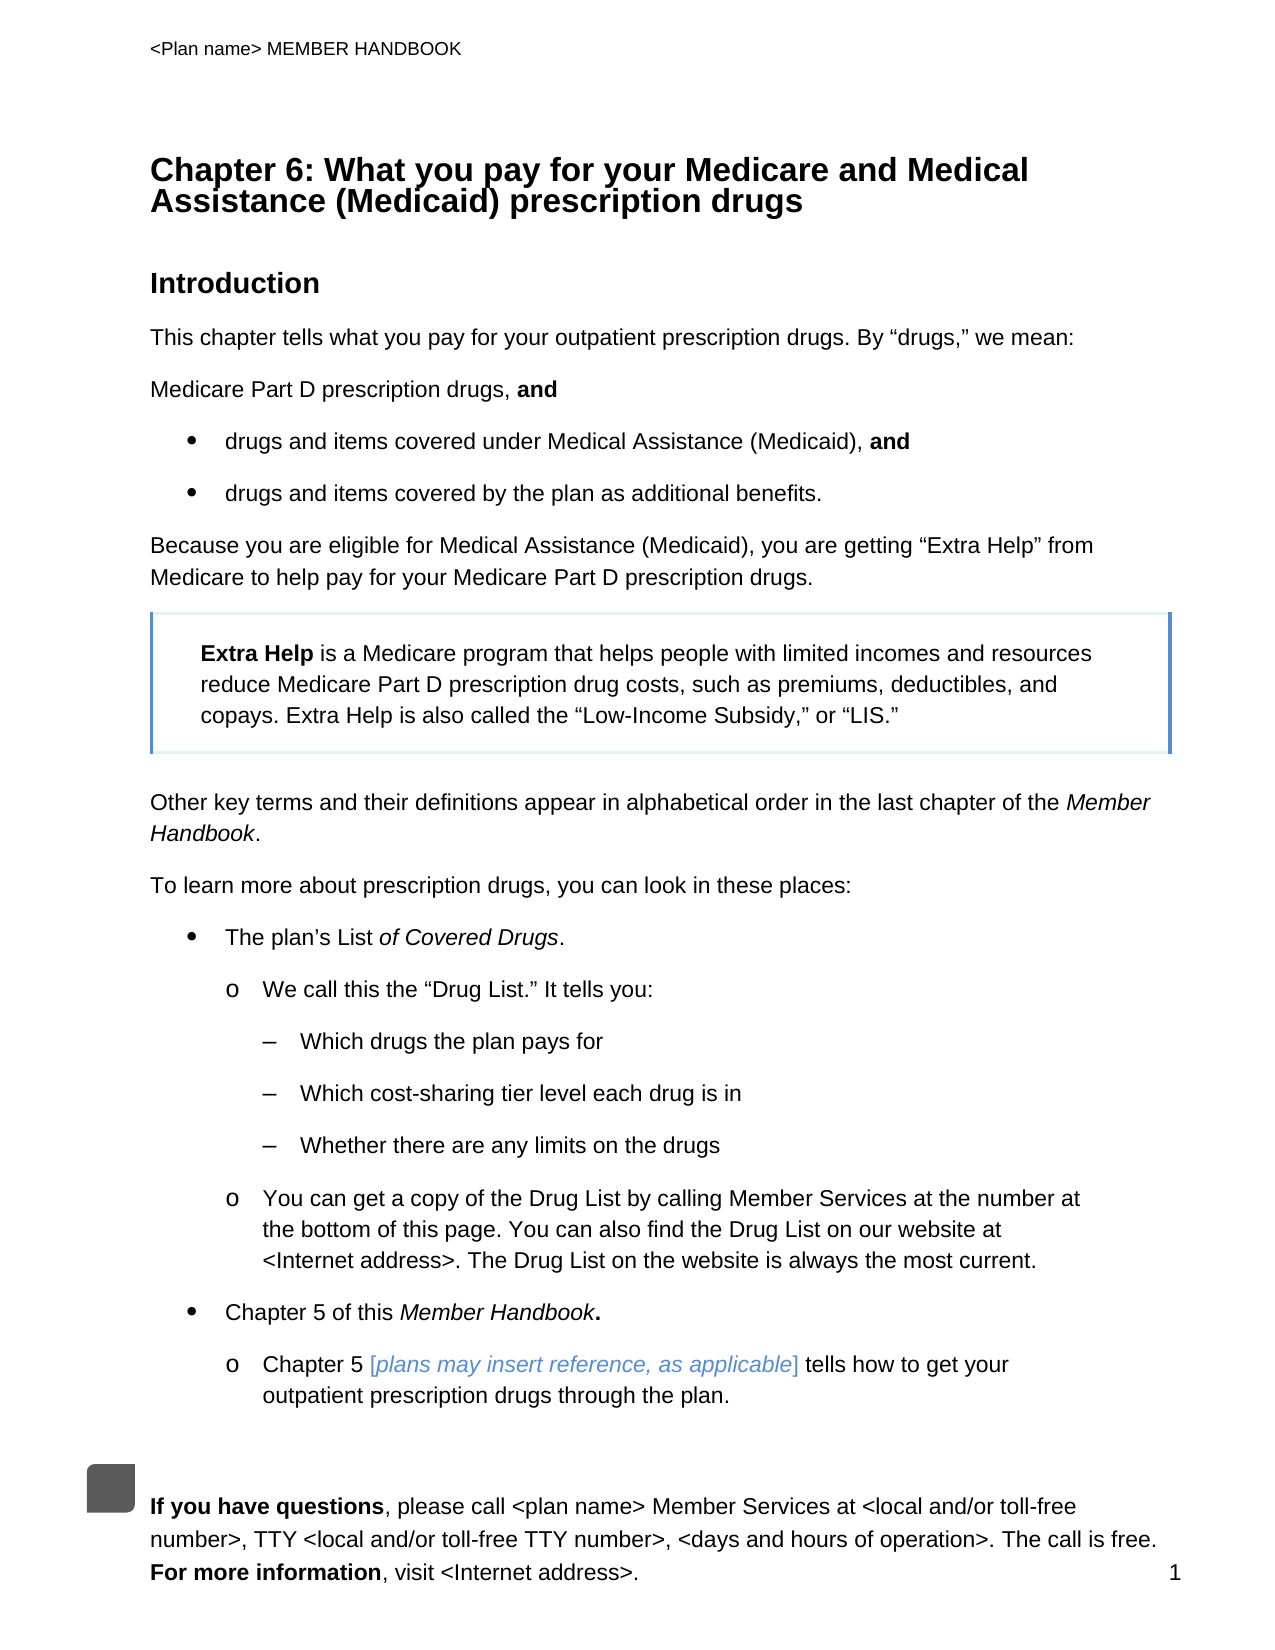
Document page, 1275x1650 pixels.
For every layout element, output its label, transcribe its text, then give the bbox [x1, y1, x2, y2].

text This chapter tells what you pay for your outpatient prescription drugs. By “drugs,” we mean: [150, 321, 1171, 352]
list Whether there are any limits on the drugs [262, 1129, 1096, 1160]
list Which drugs the plan pays for [262, 1025, 1096, 1056]
text Because you are eligible for Medical Assistance (Medicaid), you are getting “Extra Help” from Medicare to help pay for your Medicare Part D prescription drugs. [150, 529, 1171, 591]
text Chapter 6: What you pay for your Medicare and Medical Assistance (Medicaid) prescription drugs [150, 156, 1171, 231]
list Medicare Part D prescription drugs, and [150, 373, 1096, 404]
list drugs and items covered under Medical Assistance (Medicaid), and [187, 425, 1096, 456]
text Introduction [150, 268, 1171, 300]
list Which cost-sharing tier level each drug is in [262, 1077, 1096, 1108]
table_header Extra Help is a Medicare program that helps people with limited incomes and resources reduce Medicare Part D prescription drug costs, such as premiums, deductibles, and copays. Extra Help is also called the “Low-Income Subsidy,” or “LIS.” [153, 615, 1168, 751]
list You can get a copy of the Drug List by calling Member Services at the number at the bottom of this page. You can also find the Drug List on our website at <Internet address>. The Drug List on the website is always the most current. [225, 1181, 1096, 1275]
list The plan’s List of Covered Drugs. [187, 921, 1096, 952]
list Chapter 5 of this Member Handbook. [187, 1296, 1096, 1327]
list We call this the “Drug List.” It tells you: [225, 973, 1096, 1004]
list Chapter 5 [plans may insert reference, as applicable] tells how to get your outpatient prescription drugs through the plan. [225, 1348, 1096, 1410]
text Other key terms and their definitions appear in alphabetical order in the last chapter of the Member Handbook. [150, 785, 1171, 848]
list drugs and items covered by the plan as additional benefits. [187, 477, 1096, 508]
text To learn more about prescription drugs, you can look in these places: [150, 868, 1171, 900]
